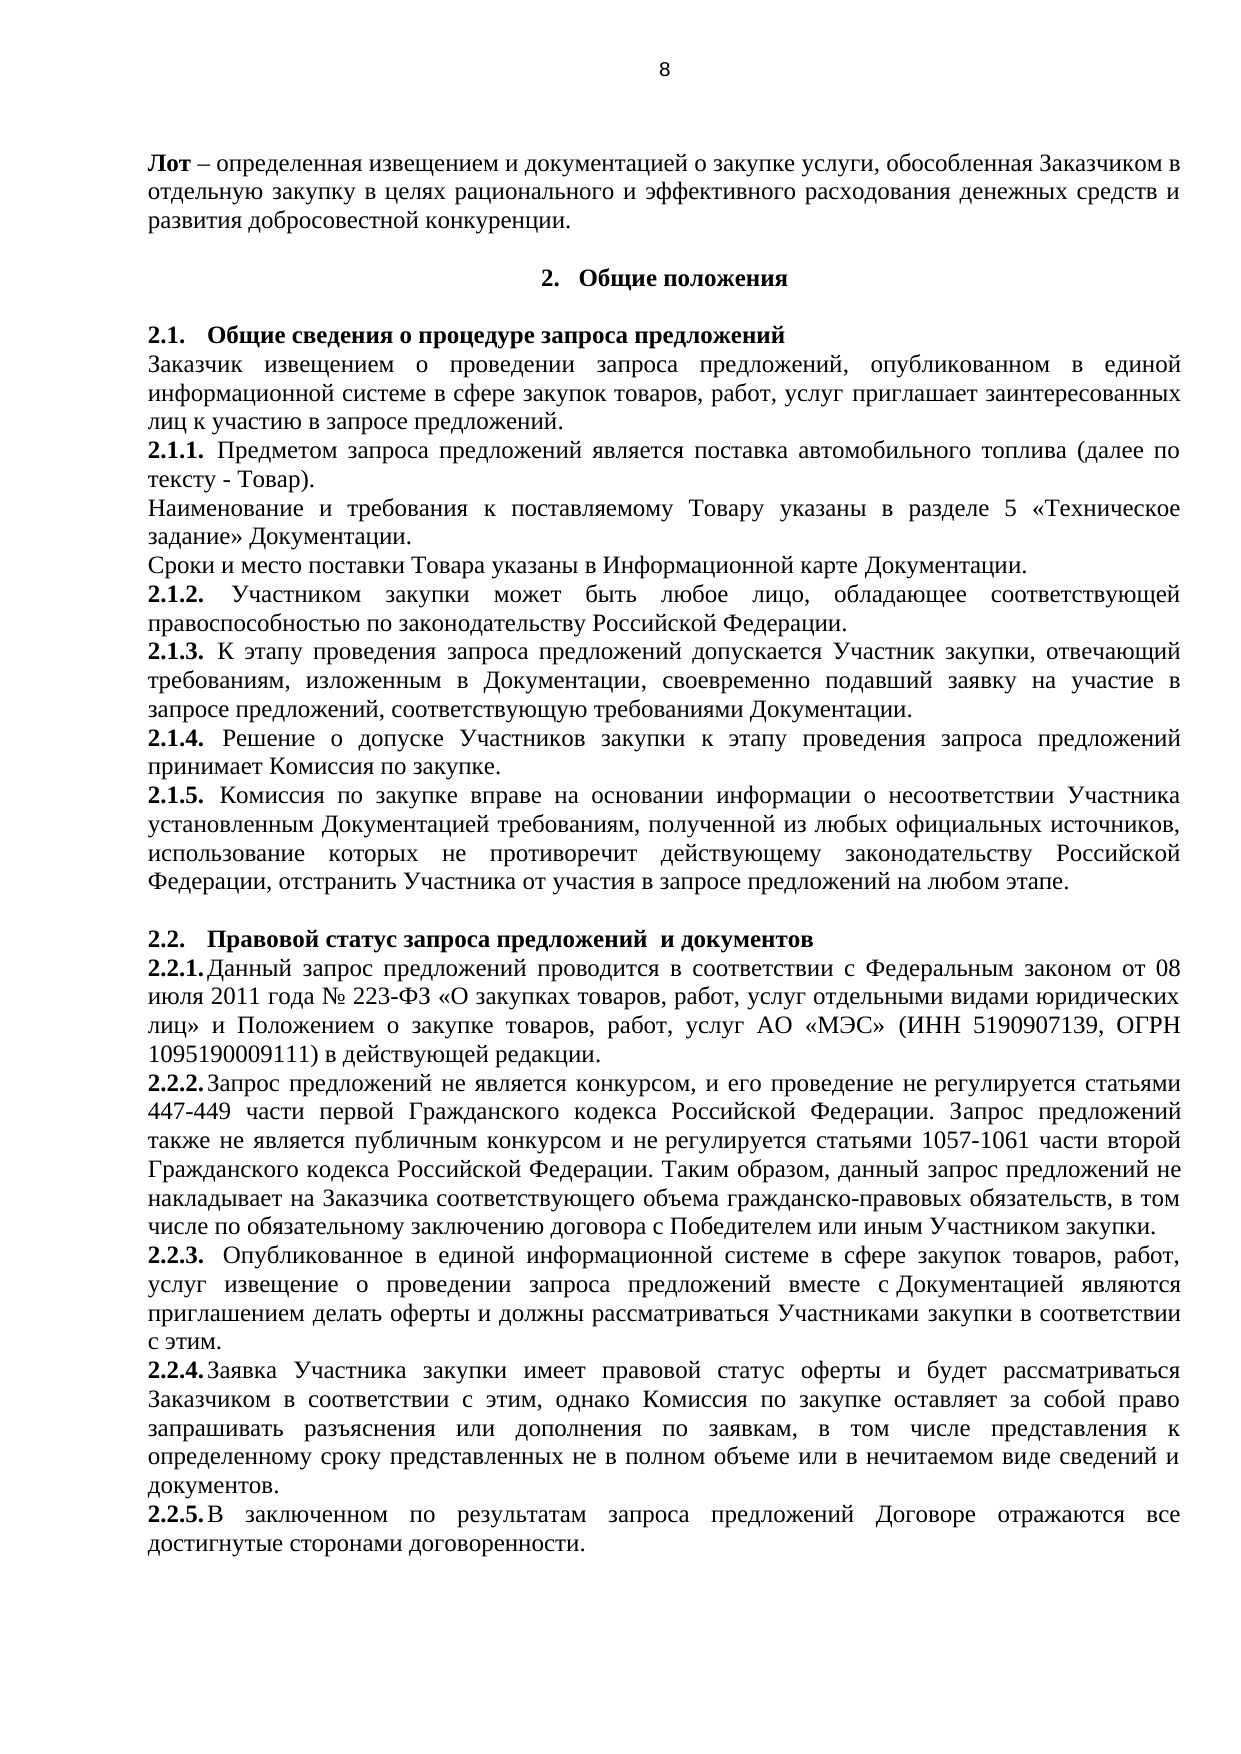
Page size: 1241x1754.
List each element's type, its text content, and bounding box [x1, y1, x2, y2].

list Данный запрос предложений проводится в соответствии с Федеральным законом от 08 июля 2011 года № 223-ФЗ «О закупках товаров, работ, услуг отдельными видами юридических лиц» и Положением о закупке товаров, работ, услуг АО «МЭС» (ИНН 5190907139, ОГРН 1095190009111) в действующей редакции. [148, 953, 1181, 1068]
list Общие положения [148, 263, 1181, 291]
text Заказчик извещением о проведении запроса предложений, опубликованном в единой информационной системе в сфере закупок товаров, работ, услуг приглашает заинтересованных лиц к участию в запросе предложений. [148, 349, 1181, 435]
text Сроки и место поставки Товара указаны в Информационной карте Документации. [148, 550, 1181, 579]
list Заявка Участника закупки имеет правовой статус оферты и будет рассматриваться Заказчиком в соответствии с этим, однако Комиссия по закупке оставляет за собой право запрашивать разъяснения или дополнения по заявкам, в том числе представления к определенному сроку представленных не в полном объеме или в нечитаемом виде сведений и документов. [148, 1355, 1181, 1499]
list Опубликованное в единой информационной системе в сфере закупок товаров, работ, услуг извещение о проведении запроса предложений вместе с Документацией являются приглашением делать оферты и должны рассматриваться Участниками закупки в соответствии с этим. [148, 1240, 1181, 1355]
list Участником закупки может быть любое лицо, обладающее соответствующей правоспособностью по законодательству Российской Федерации. [148, 579, 1181, 636]
list В заключенном по результатам запроса предложений Договоре отражаются все достигнутые сторонами договоренности. [148, 1499, 1181, 1556]
list Предметом запроса предложений является поставка автомобильного топлива (далее по тексту - Товар). [148, 435, 1181, 493]
list Решение о допуске Участников закупки к этапу проведения запроса предложений принимает Комиссия по закупке. [148, 723, 1181, 780]
list Правовой статус запроса предложений и документов [148, 924, 1181, 953]
list Общие сведения о процедуре запроса предложений [148, 320, 1181, 349]
text Лот – определенная извещением и документацией о закупке услуги, обособленная Заказчиком в отдельную закупку в целях рационального и эффективного расходования денежных средств и развития добросовестной конкуренции. [148, 148, 1181, 234]
list Комиссия по закупке вправе на основании информации о несоответствии Участника установленным Документацией требованиям, полученной из любых официальных источников, использование которых не противоречит действующему законодательству Российской Федерации, отстранить Участника от участия в запросе предложений на любом этапе. [148, 780, 1181, 895]
list Запрос предложений не является конкурсом, и его проведение не регулируется статьями 447-449 части первой Гражданского кодекса Российской Федерации. Запрос предложений также не является публичным конкурсом и не регулируется статьями 1057-1061 части второй Гражданского кодекса Российской Федерации. Таким образом, данный запрос предложений не накладывает на Заказчика соответствующего объема гражданско-правовых обязательств, в том числе по обязательному заключению договора с Победителем или иным Участником закупки. [148, 1068, 1181, 1240]
list К этапу проведения запроса предложений допускается Участник закупки, отвечающий требованиям, изложенным в Документации, своевременно подавший заявку на участие в запросе предложений, соответствующую требованиями Документации. [148, 636, 1181, 723]
text Наименование и требования к поставляемому Товару указаны в разделе 5 «Техническое задание» Документации. [148, 493, 1181, 550]
